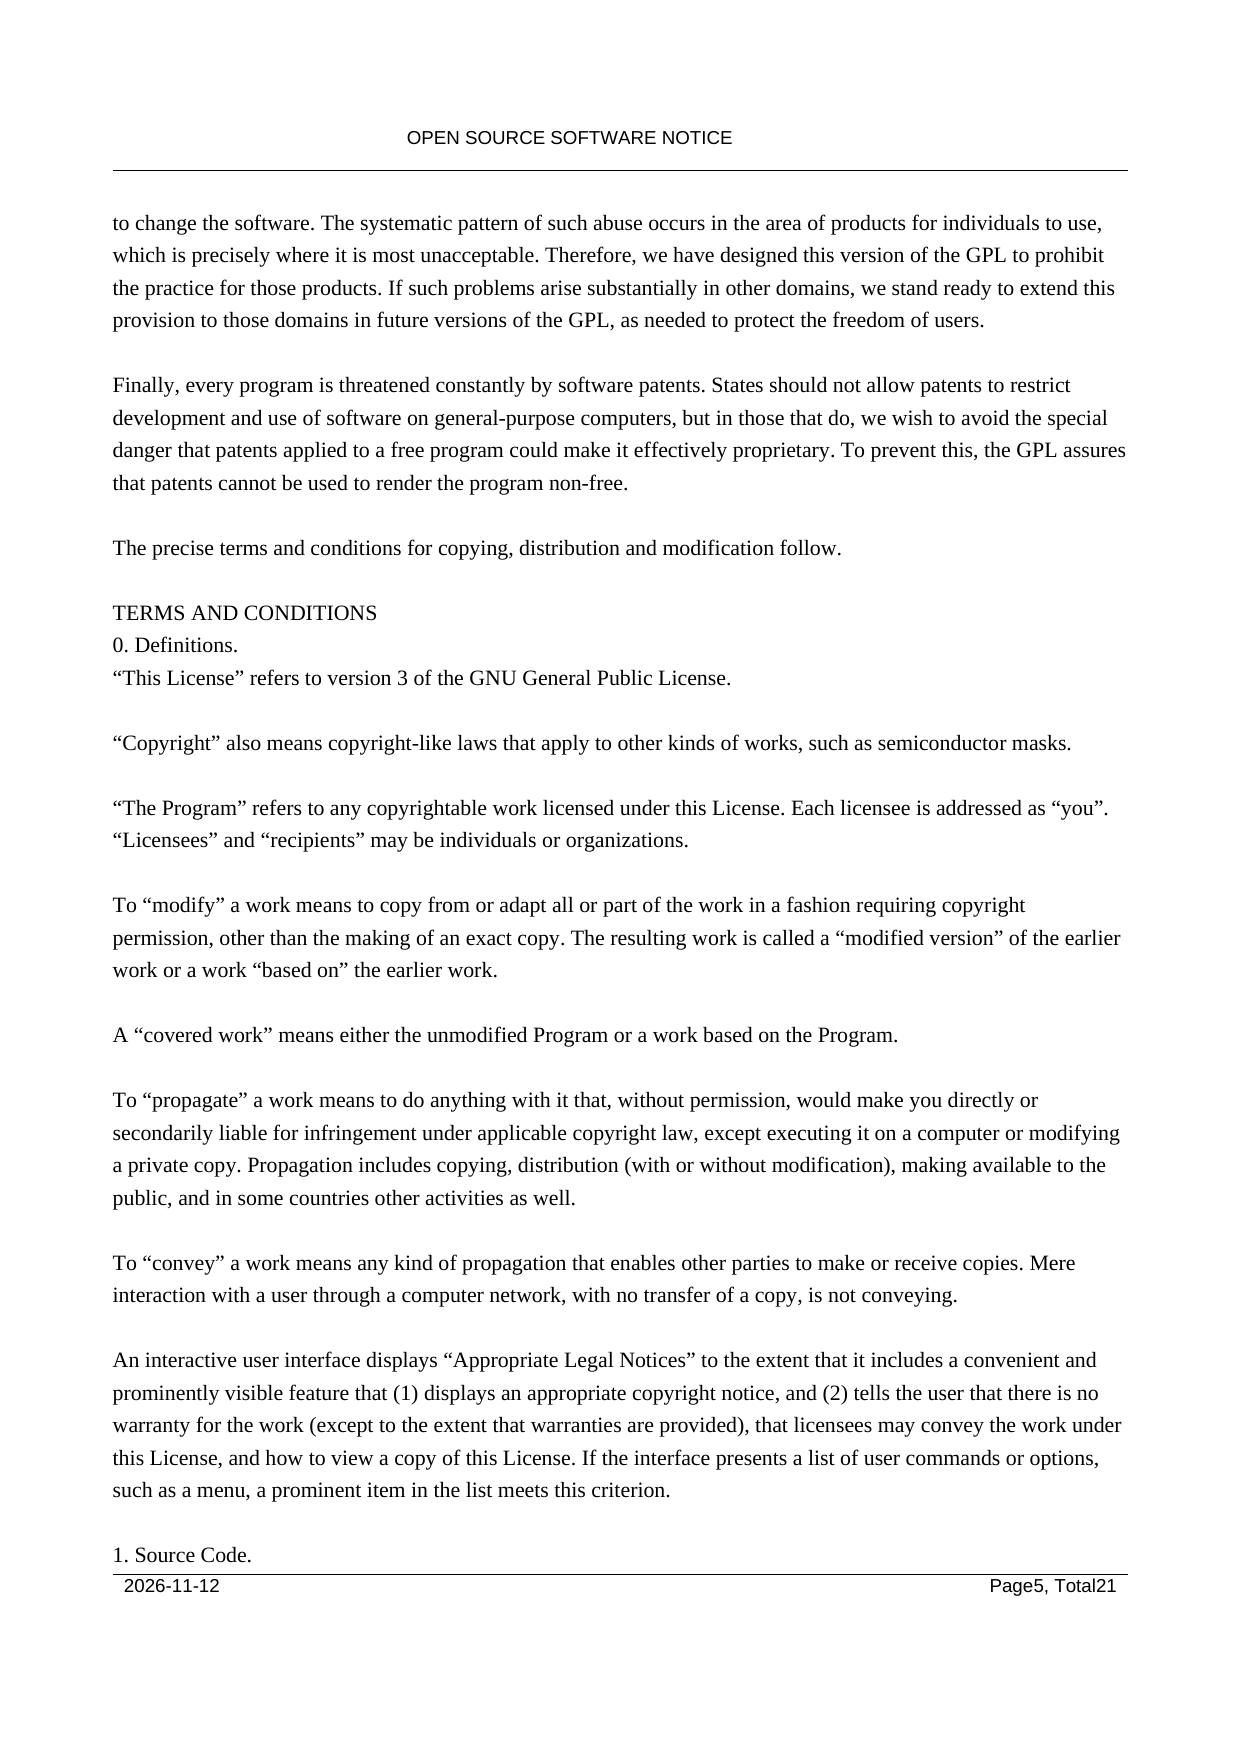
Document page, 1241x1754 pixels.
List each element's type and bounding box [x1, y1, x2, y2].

text [112, 206, 1128, 1571]
